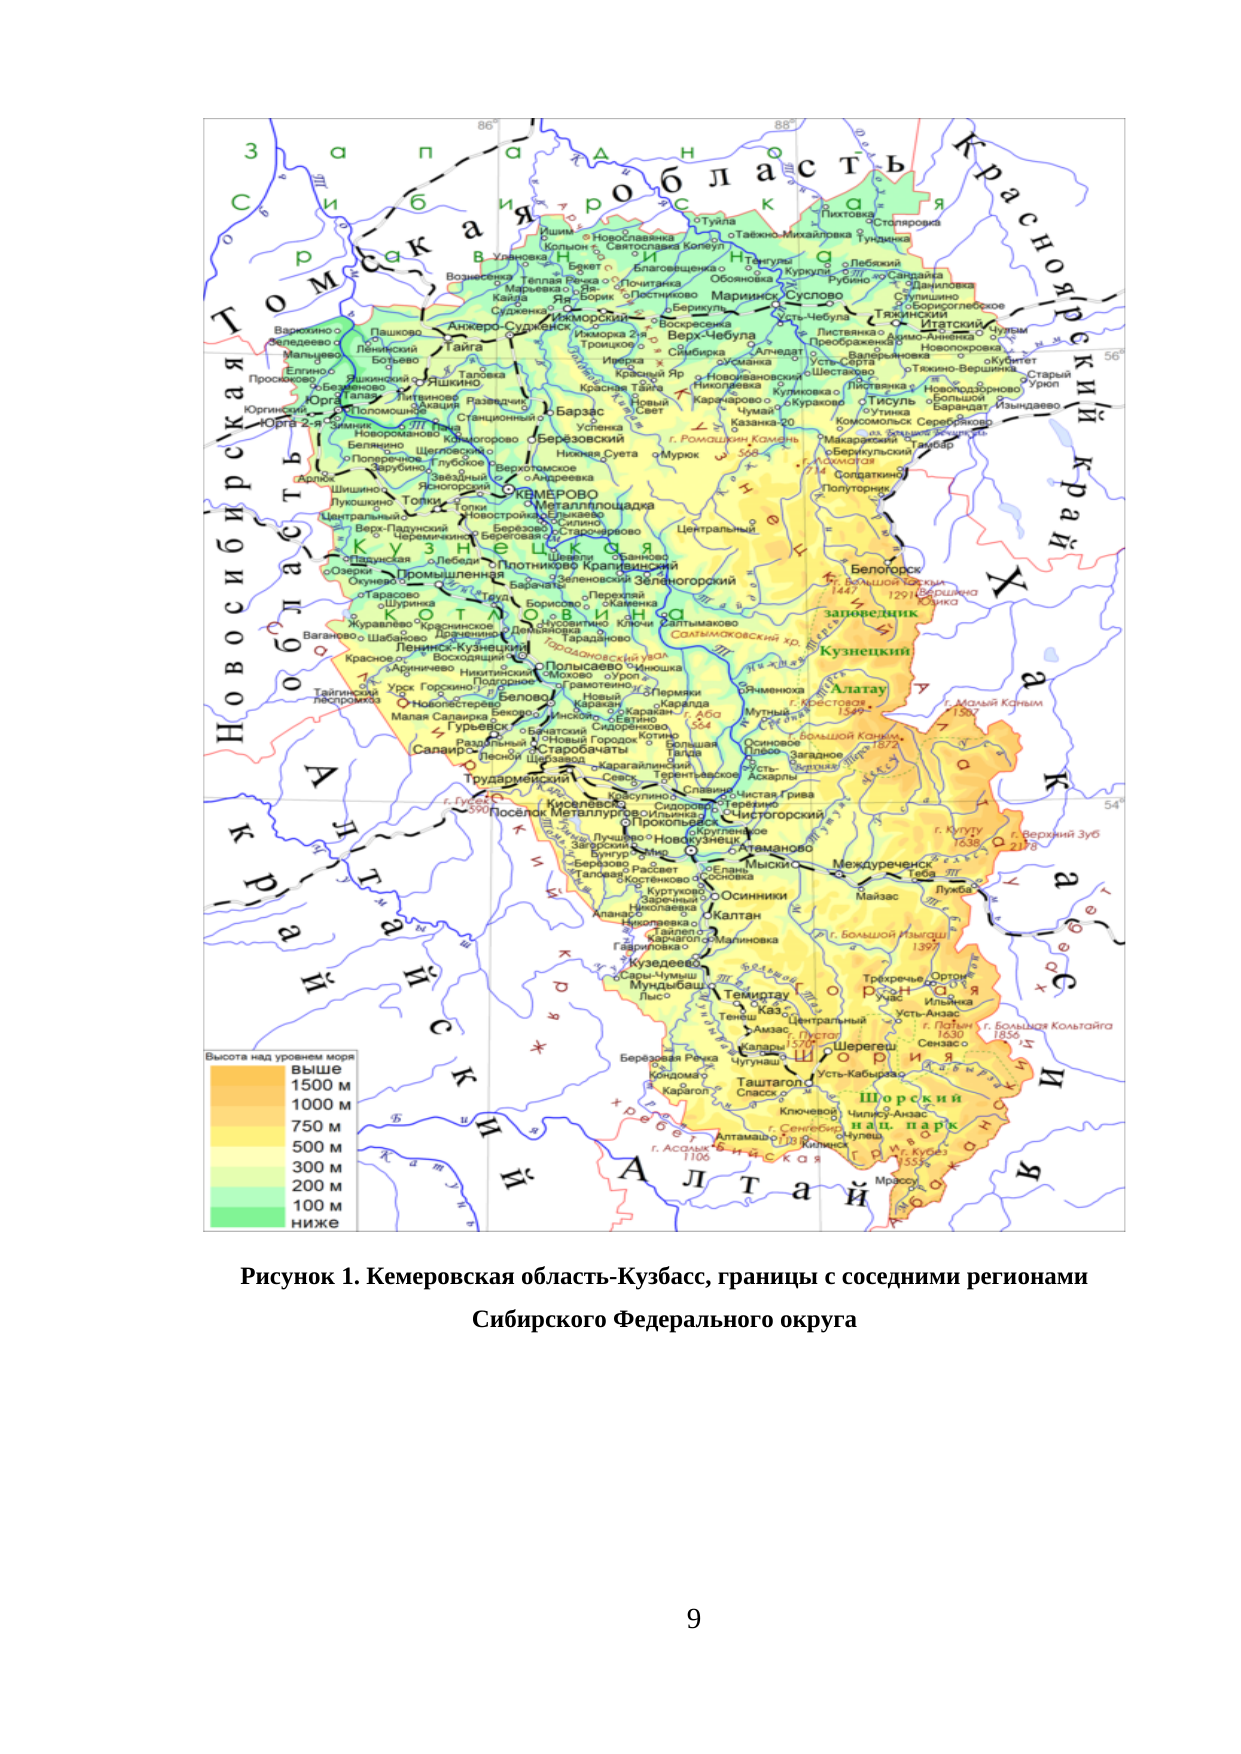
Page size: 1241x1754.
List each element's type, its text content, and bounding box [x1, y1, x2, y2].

text Рисунок 1. Кемеровская область-Кузбасс, границы с соседними регионами Сибирского Федерального округа [177, 1261, 1152, 1333]
picture [203, 118, 1126, 1232]
